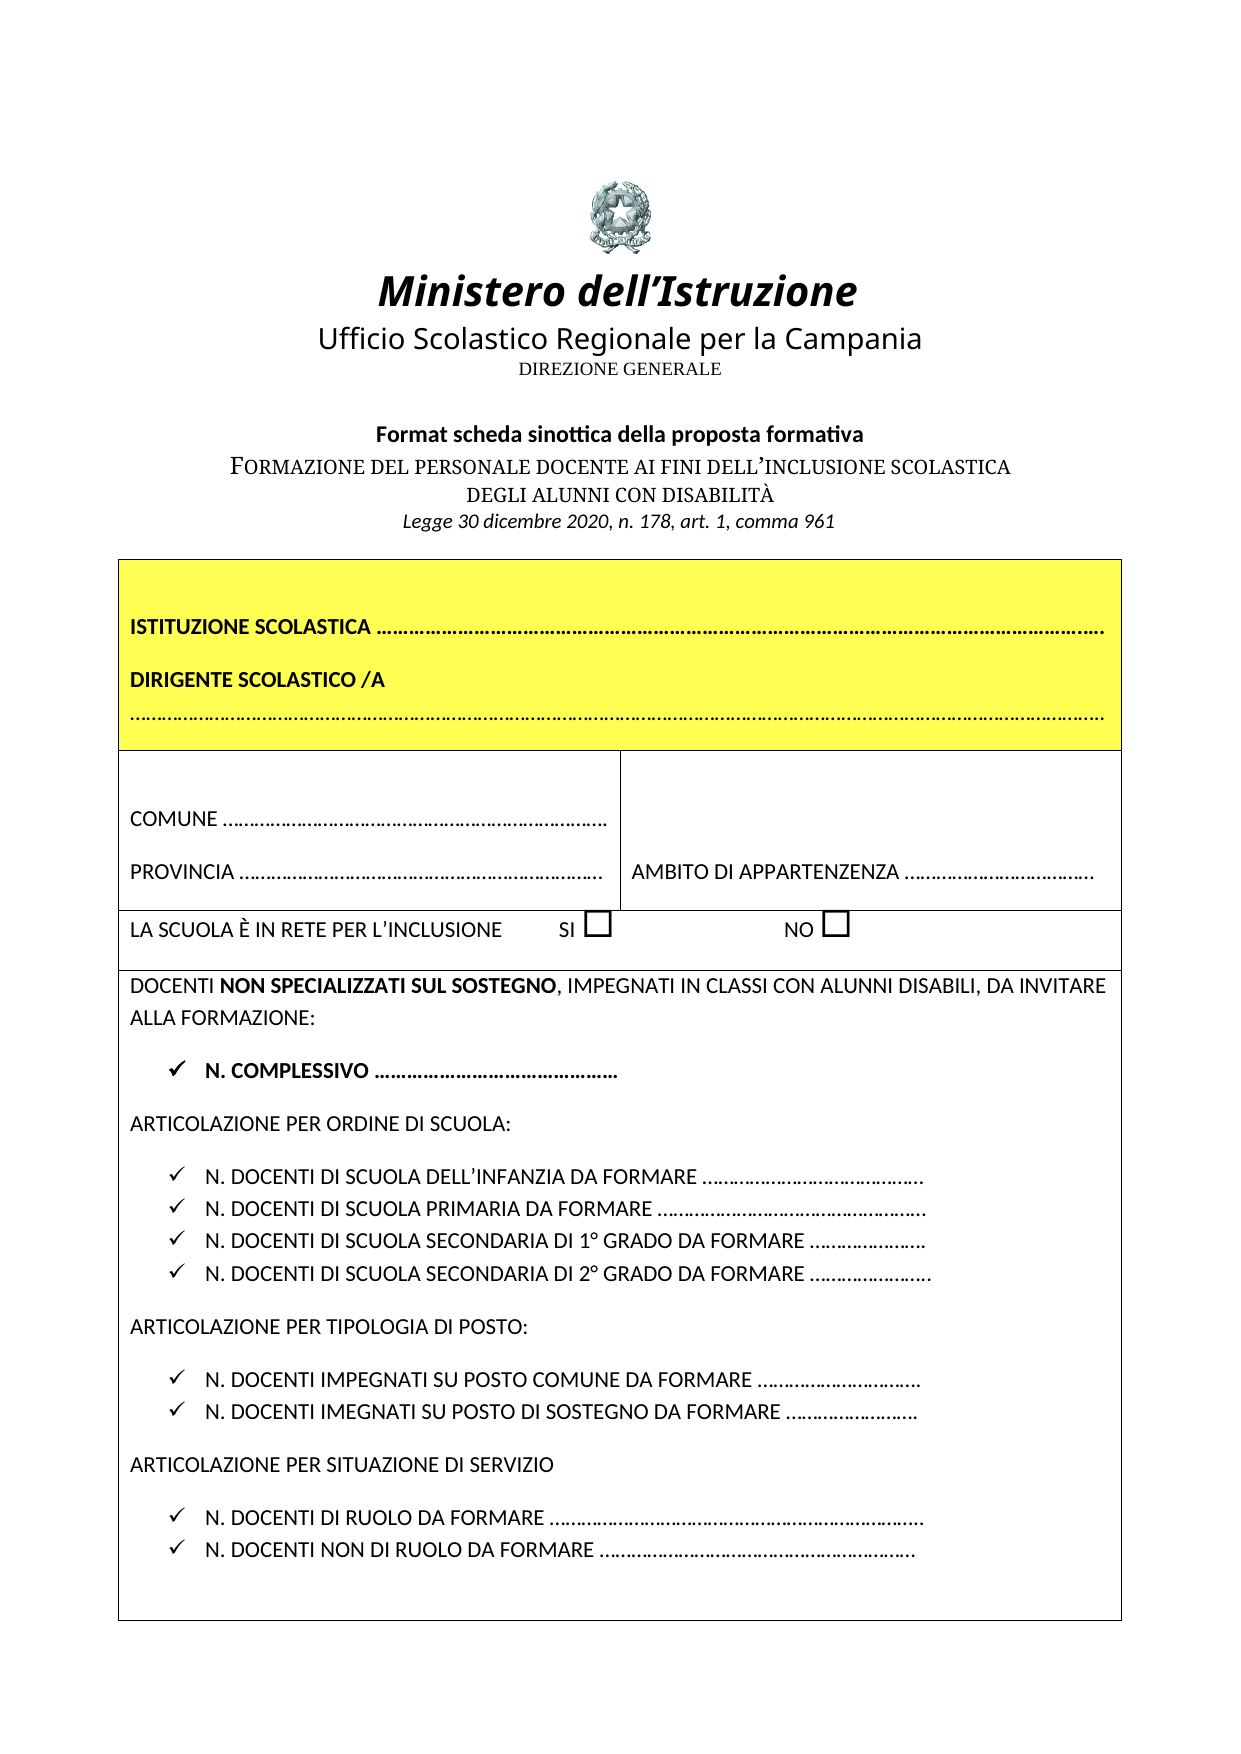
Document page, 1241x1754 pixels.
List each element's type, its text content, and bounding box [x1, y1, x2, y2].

table_header ISTITUZIONE SCOLASTICA ………………………………………………………………………………………………………………….…. DIRIGENTE SCOLASTICO /A ………………………………………………………………………………………………………………………………………………………………….. [119, 560, 1121, 750]
table_cell LA SCUOLA È IN RETE PER L’INCLUSIONE SI NO [119, 911, 1121, 970]
text DEGLI ALUNNI CON DISABILITÀ [118, 481, 1122, 508]
text Format scheda sinottica della proposta formativa [118, 419, 1122, 449]
picture [577, 176, 663, 262]
text Ministero dell’Istruzione [118, 262, 1122, 318]
text FORMAZIONE DEL PERSONALE DOCENTE AI FINI DELL’INCLUSIONE SCOLASTICA [118, 449, 1122, 481]
table_cell COMUNE ………………………………………………………………. PROVINCIA …………………………………………………………… [119, 751, 620, 910]
text Legge 30 dicembre 2020, n. 178, art. 1, comma 961 [118, 508, 1122, 534]
table_cell AMBITO DI APPARTENZENZA ……………………………… [621, 751, 1121, 910]
text Ufficio Scolastico Regionale per la Campania [118, 318, 1122, 358]
text DIREZIONE GENERALE [118, 358, 1122, 379]
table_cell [119, 971, 1121, 1620]
